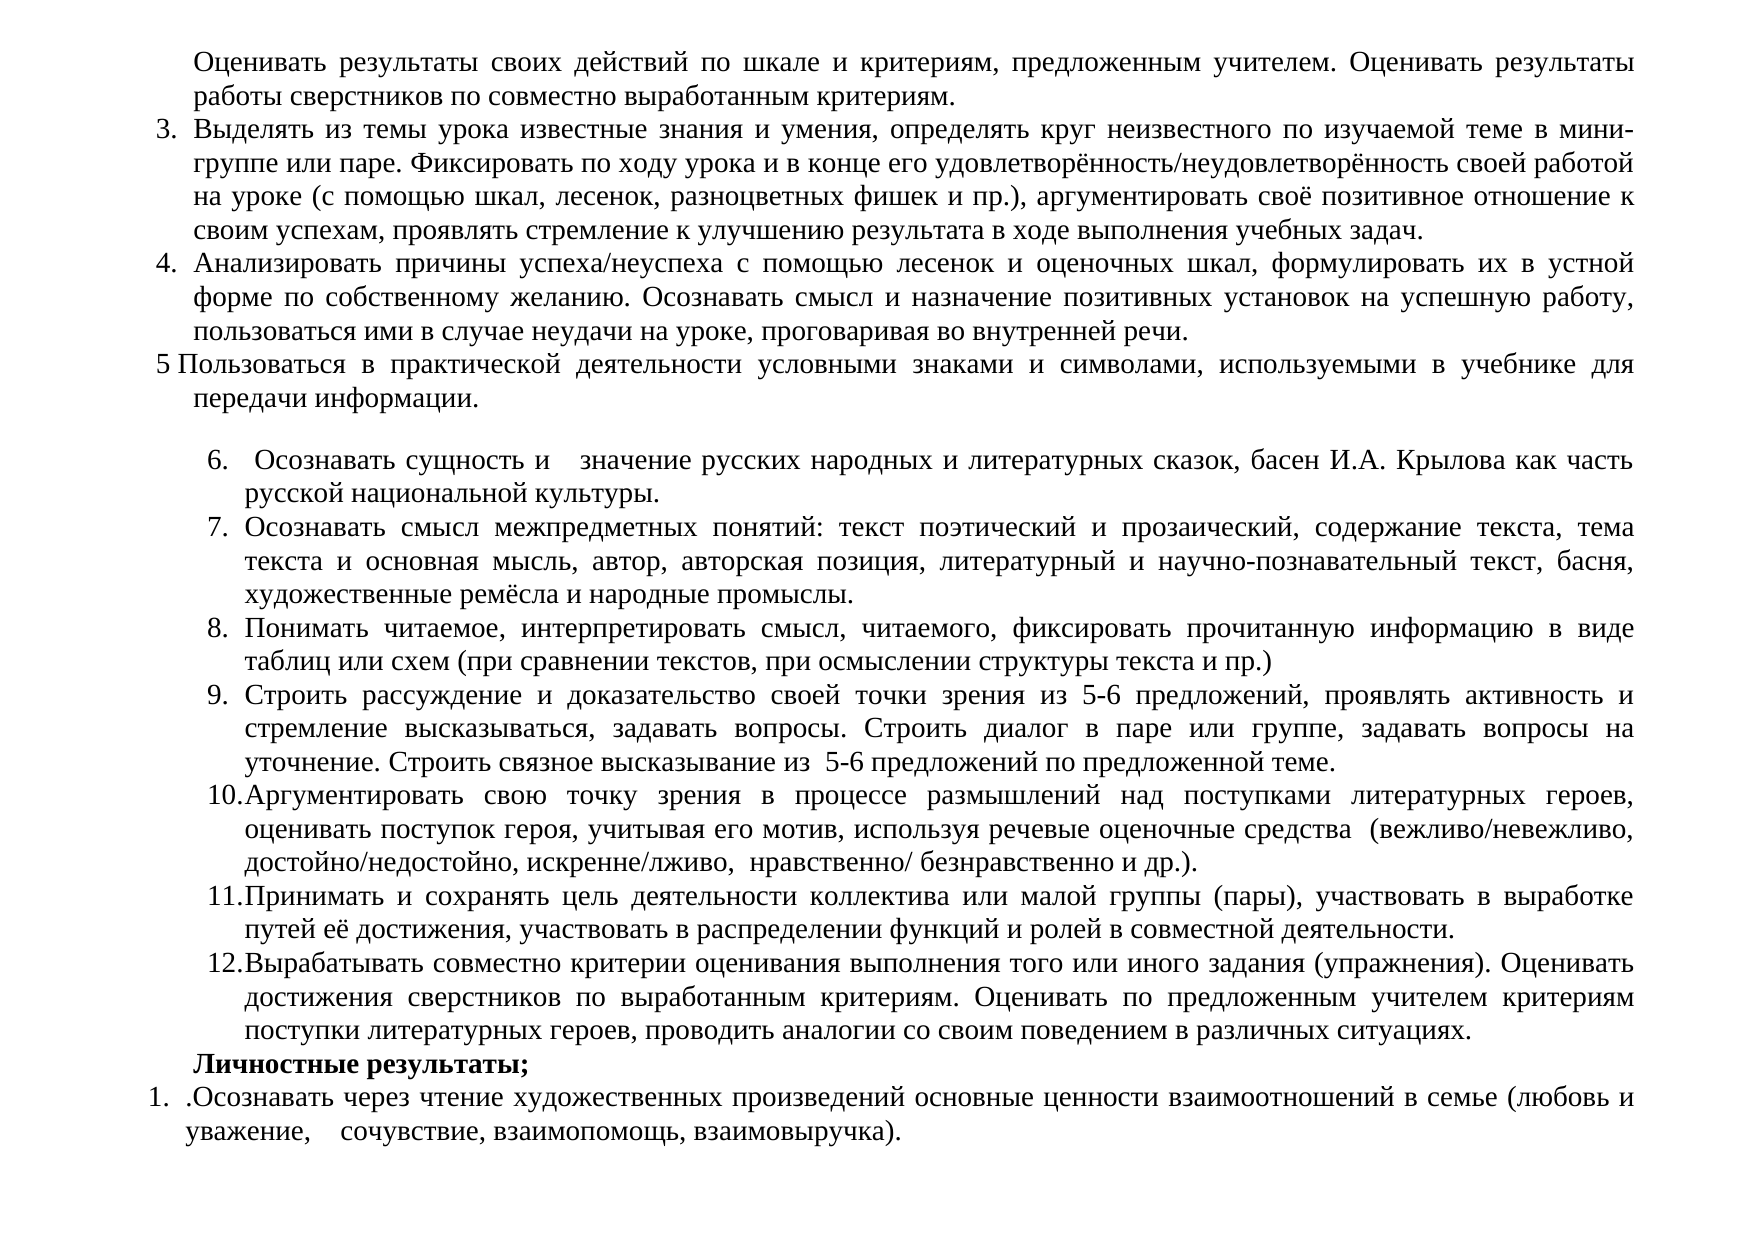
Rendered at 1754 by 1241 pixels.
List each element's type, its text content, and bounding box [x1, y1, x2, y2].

list Принимать и сохранять цель деятельности коллектива или малой группы (пары), участвовать в выработке путей её достижения, участвовать в распределении функций и ролей в совместной деятельности. [207, 878, 1636, 945]
list Вырабатывать совместно критерии оценивания выполнения того или иного задания (упражнения). Оценивать достижения сверстников по выработанным критериям. Оценивать по предложенным учителем критериям поступки литературных героев, проводить аналогии со своим поведением в различных ситуациях. [207, 945, 1636, 1046]
list Осознавать смысл межпредметных понятий: текст поэтический и прозаический, содержание текста, тема текста и основная мысль, автор, авторская позиция, литературный и научно-познавательный текст, басня, художественные ремёсла и народные промыслы. [207, 509, 1636, 610]
list Строить рассуждение и доказательство своей точки зрения из 5-6 предложений, проявлять активность и стремление высказываться, задавать вопросы. Строить диалог в паре или группе, задавать вопросы на уточнение. Строить связное высказывание из 5-6 предложений по предложенной теме. [207, 677, 1636, 777]
text Личностные результаты; [193, 1046, 1636, 1079]
list .Осознавать через чтение художественных произведений основные ценности взаимоотношений в семье (любовь и уважение, сочувствие, взаимопомощь, взаимовыручка). [148, 1079, 1636, 1146]
list Анализировать причины успеха/неуспеха с помощью лесенок и оценочных шкал, формулировать их в устной форме по собственному желанию. Осознавать смысл и назначение позитивных установок на успешную работу, пользоваться ими в случае неудачи на уроке, проговаривая во внутренней речи. [156, 246, 1636, 346]
list Понимать читаемое, интерпретировать смысл, читаемого, фиксировать прочитанную информацию в виде таблиц или схем (при сравнении текстов, при осмыслении структуры текста и пр.) [207, 610, 1636, 677]
list Осознавать сущность и значение русских народных и литературных сказок, басен И.А. Крылова как часть русской национальной культуры. [207, 442, 1636, 509]
list Выделять из темы урока известные знания и умения, определять круг неизвестного по изучаемой теме в мини-группе или паре. Фиксировать по ходу урока и в конце его удовлетворённость/неудовлетворённость своей работой на уроке (с помощью шкал, лесенок, разноцветных фишек и пр.), аргументировать своё позитивное отношение к своим успехам, проявлять стремление к улучшению результата в ходе выполнения учебных задач. [156, 111, 1636, 246]
list Пользоваться в практической деятельности условными знаками и символами, используемыми в учебнике для передачи информации. [156, 346, 1636, 413]
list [156, 44, 1636, 111]
list Аргументировать свою точку зрения в процессе размышлений над поступками литературных героев, оценивать поступок героя, учитывая его мотив, используя речевые оценочные средства (вежливо/невежливо, достойно/недостойно, искренне/лживо, нравственно/ безнравственно и др.). [207, 777, 1636, 878]
